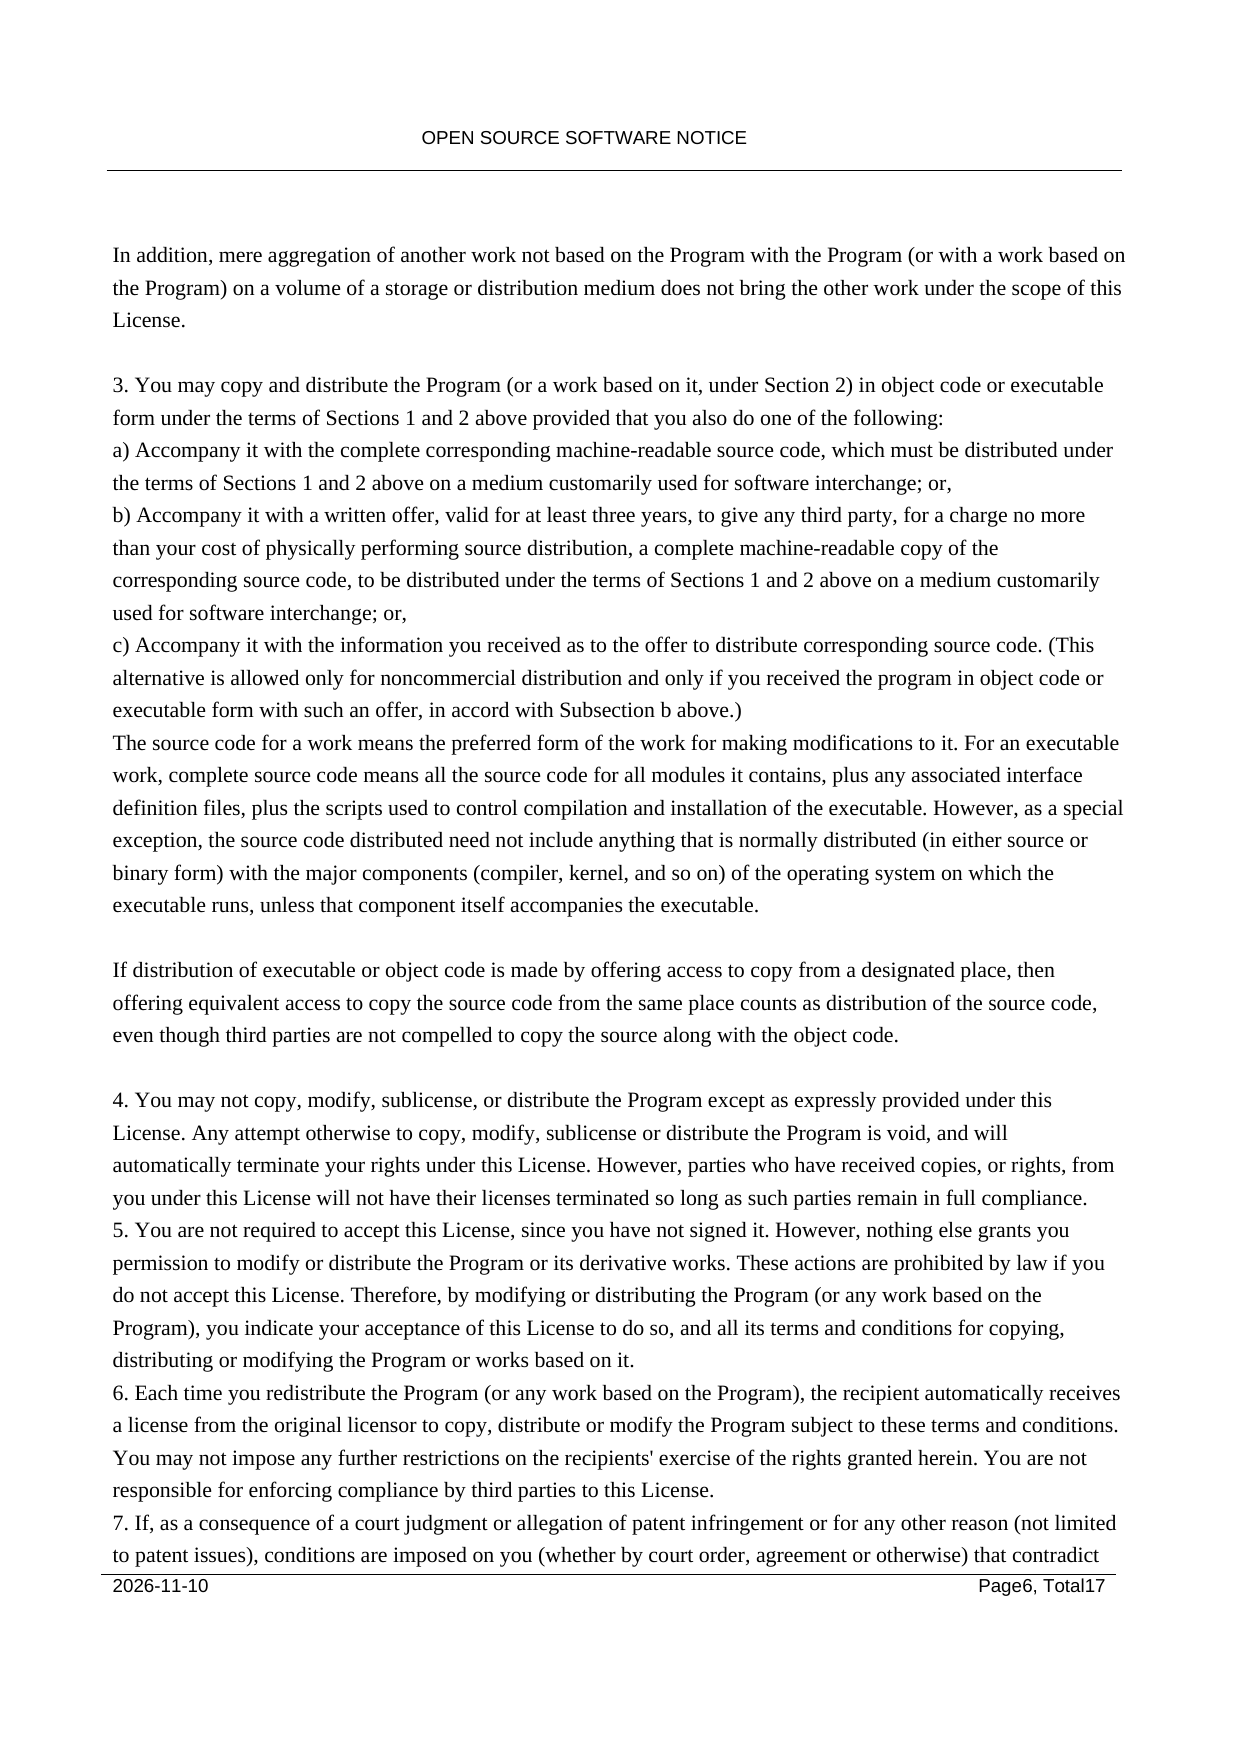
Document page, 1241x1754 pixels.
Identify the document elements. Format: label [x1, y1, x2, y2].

text [112, 206, 1128, 1571]
